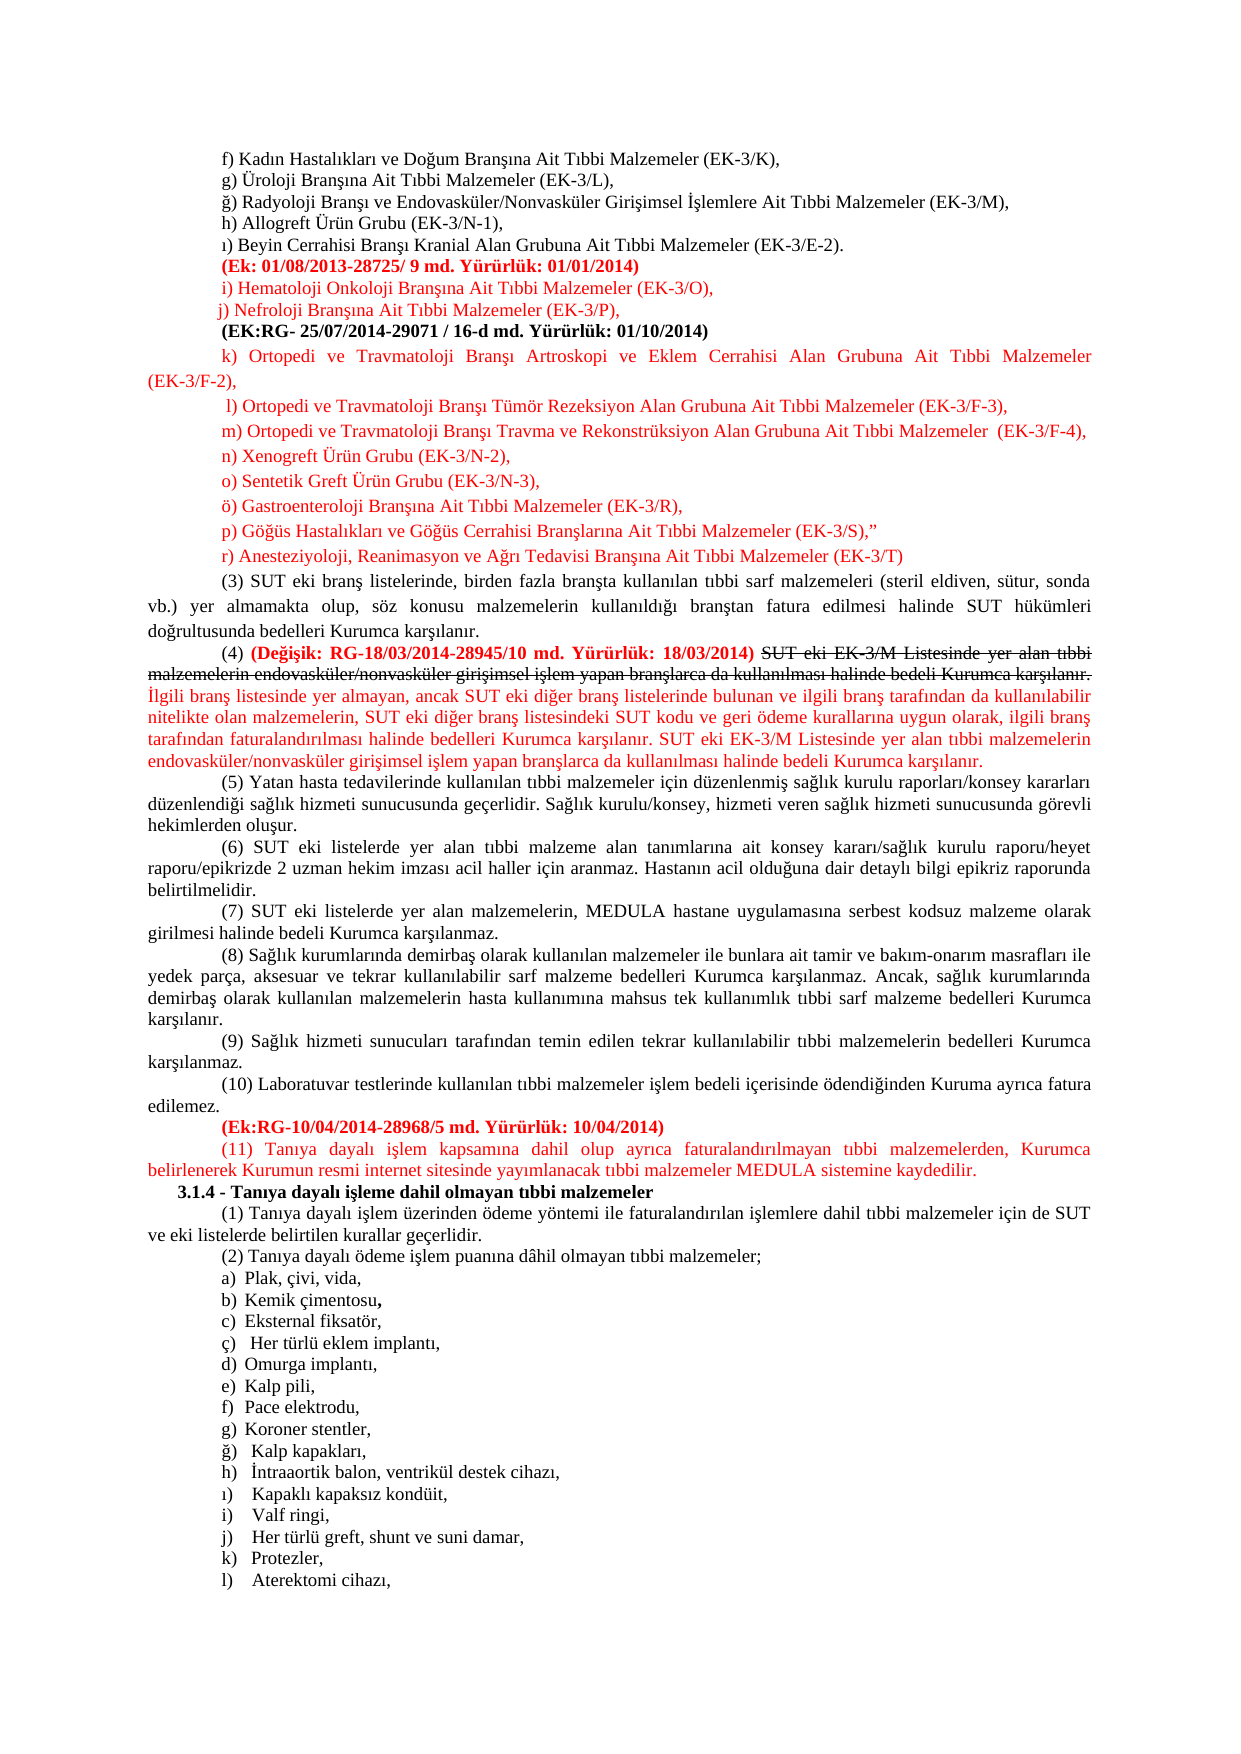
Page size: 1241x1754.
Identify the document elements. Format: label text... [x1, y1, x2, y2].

text b) Ortopedi ve Travmatoloji Branşı Artroplasti Alan Grubuna Ait Tıbbi Malzemeler (EK-3/F-1), [148, 237, 1093, 259]
text (9) Sağlık hizmeti sunucuları tarafından temin edilen tekrar kullanılabilir tıbbi malzemelerin bedelleri Kurumca karşılanmaz. [148, 1227, 1093, 1270]
text m) Ortopedi ve Travmatoloji Branşı Travma ve Rekonstrüksiyon Alan Grubuna Ait Tıbbi Malzemeler (EK-3/F-4), [148, 614, 1093, 639]
text (7) SUT eki listelerde yer alan malzemelerin, MEDULA hastane uygulamasına serbest kodsuz malzeme olarak girilmesi halinde bedeli Kurumca karşılanmaz. [148, 1098, 1093, 1141]
text p) Göğüs Hastalıkları ve Göğüs Cerrahisi Branşlarına Ait Tıbbi Malzemeler (EK-3/S),” [148, 714, 1093, 739]
text r) Anesteziyoloji, Reanimasyon ve Ağrı Tedavisi Branşına Ait Tıbbi Malzemeler (EK-3/T) [148, 739, 1093, 764]
list Kemik çimentosu, [148, 1486, 1093, 1508]
list Eksternal fiksatör, [148, 1508, 1093, 1529]
text c) Göz Sağlığı ve Hastalıkları Branşına Ait Tıbbi Malzemeler (EK-3/G), [148, 259, 1093, 280]
text k) Ortopedi ve Travmatoloji Branşı Artroskopi ve Eklem Cerrahisi Alan Grubuna Ait Tıbbi Malzemeler (EK-3/F-2), [148, 539, 1093, 589]
text o) Sentetik Greft Ürün Grubu (EK-3/N-3), [148, 664, 1093, 689]
text i) Hematoloji Onkoloji Branşına Ait Tıbbi Malzemeler (EK-3/O), [148, 474, 1093, 496]
text g) Üroloji Branşına Ait Tıbbi Malzemeler (EK-3/L), [148, 367, 1093, 388]
text ö) Gastroenteroloji Branşına Ait Tıbbi Malzemeler (EK-3/R), [148, 689, 1093, 714]
text j) Nefroloji Branşına Ait Tıbbi Malzemeler (EK-3/P), [148, 496, 1093, 518]
text ı) Beyin Cerrahisi Branşı Kranial Alan Grubuna Ait Tıbbi Malzemeler (EK-3/E-2). [148, 431, 1093, 453]
text (8) Sağlık kurumlarında demirbaş olarak kullanılan malzemeler ile bunlara ait tamir ve bakım-onarım masrafları ile yedek parça, aksesuar ve tekrar kullanılabilir sarf malzeme bedelleri Kurumca karşılanmaz. Ancak, sağlık kurumlarında demirbaş olarak kullanılan malzemelerin hasta kullanımına mahsus tek kullanımlık tıbbi sarf malzeme bedelleri Kurumca karşılanır. [148, 1141, 1093, 1227]
list Omurga implantı, [148, 1551, 1093, 1572]
text e) Kulak Burun Boğaz Branşına Ait Tıbbi Malzemeler (EK-3/J), [148, 323, 1093, 345]
text s) Anesteziyoloji, Reanimasyon ve Ağrı Tedavisi Branşına Ait Tıbbi Malzemeler (EK-3/T) [148, 148, 1093, 173]
subtitle 3.1.4 - Tanıya dayalı işleme dahil olmayan tıbbi malzemeler [148, 1378, 1093, 1400]
text n) Xenogreft Ürün Grubu (EK-3/N-2), [148, 639, 1093, 664]
text (10) Laboratuvar testlerinde kullanılan tıbbi malzemeler işlem bedeli içerisinde ödendiğinden Kuruma ayrıca fatura edilemez. [148, 1270, 1093, 1313]
text ğ) Radyoloji Branşı ve Endovasküler/Nonvasküler Girişimsel İşlemlere Ait Tıbbi Malzemeler (EK-3/M), [148, 388, 1093, 410]
text a) Omurga Cerrahisi Alan Grubuna Ait Tıbbi Malzemeler (EK-3/E-1), [148, 216, 1093, 237]
list Plak, çivi, vida, [148, 1464, 1093, 1486]
list Kalp pili, [148, 1572, 1093, 1594]
text (Ek: 01/08/2013-28725/ 9 md. Yürürlük: 01/01/2014) [148, 453, 1093, 474]
text (6) SUT eki listelerde yer alan tıbbi malzeme alan tanımlarına ait konsey kararı/sağlık kurulu raporu/heyet raporu/epikrizde 2 uzman hekim imzası acil haller için aranmaz. Hastanın acil olduğuna dair detaylı bilgi epikriz raporunda belirtilmelidir. [148, 1033, 1093, 1098]
text (Ek:RG-10/04/2014-28968/5 md. Yürürlük: 10/04/2014) [148, 1313, 1093, 1335]
text (4) (Değişik: RG-18/03/2014-28945/10 md. Yürürlük: 18/03/2014) SUT eki EK-3/M Listesinde yer alan tıbbi malzemelerin endovasküler/nonvasküler girişimsel işlem yapan branşlarca da kullanılması halinde bedeli Kurumca karşılanır. İlgili branş listesinde yer almayan, ancak SUT eki diğer branş listelerinde bulunan ve ilgili branş tarafından da kullanılabilir nitelikte olan malzemelerin, SUT eki diğer branş listesindeki SUT kodu ve geri ödeme kurallarına uygun olarak, ilgili branş tarafından faturalandırılması halinde bedelleri Kurumca karşılanır. SUT eki EK-3/M Listesinde yer alan tıbbi malzemelerin endovasküler/nonvasküler girişimsel işlem yapan branşlarca da kullanılması halinde bedeli Kurumca karşılanır. [148, 839, 1093, 968]
text d) Kalp Damar Cerrahisi Branşına Ait Tıbbi Malzemeler (EK-3/I), [148, 302, 1093, 323]
text ç) Kardiyoloji Branşına Ait Tıbbi Malzemeler (EK-3/H), [148, 280, 1093, 302]
text (2) Aşağıdaki branşlarda kullanılan ve bu branşlara ait SUT eki listelerde yer almayan tıbbi malzeme bedelleri Kurumca karşılanmaz. [148, 173, 1093, 216]
text ç) Her türlü eklem implantı, [221, 1529, 1093, 1551]
text l) Ortopedi ve Travmatoloji Branşı Tümör Rezeksiyon Alan Grubuna Ait Tıbbi Malzemeler (EK-3/F-3), [148, 589, 1093, 614]
text (1) Tanıya dayalı işlem üzerinden ödeme yöntemi ile faturalandırılan işlemlere dahil tıbbi malzemeler için de SUT ve eki listelerde belirtilen kurallar geçerlidir. [148, 1400, 1093, 1443]
text f) Kadın Hastalıkları ve Doğum Branşına Ait Tıbbi Malzemeler (EK-3/K), [148, 345, 1093, 367]
text h) Allogreft Ürün Grubu (EK-3/N-1), [148, 410, 1093, 431]
text (5) Yatan hasta tedavilerinde kullanılan tıbbi malzemeler için düzenlenmiş sağlık kurulu raporları/konsey kararları düzenlendiği sağlık hizmeti sunucusunda geçerlidir. Sağlık kurulu/konsey, hizmeti veren sağlık hizmeti sunucusunda görevli hekimlerden oluşur. [148, 968, 1093, 1033]
text (2) Tanıya dayalı ödeme işlem puanına dâhil olmayan tıbbi malzemeler; [148, 1443, 1093, 1464]
text (11) Tanıya dayalı işlem kapsamına dahil olup ayrıca faturalandırılmayan tıbbi malzemelerden, Kurumca belirlenerek Kurumun resmi internet sitesinde yayımlanacak tıbbi malzemeler MEDULA sistemine kaydedilir. [148, 1335, 1093, 1378]
text (EK:RG- 25/07/2014-29071 / 16-d md. Yürürlük: 01/10/2014) [148, 518, 1093, 539]
text (3) SUT eki branş listelerinde, birden fazla branşta kullanılan tıbbi sarf malzemeleri (steril eldiven, sütur, sonda vb.) yer almamakta olup, söz konusu malzemelerin kullanıldığı branştan fatura edilmesi halinde SUT hükümleri doğrultusunda bedelleri Kurumca karşılanır. [148, 764, 1093, 839]
